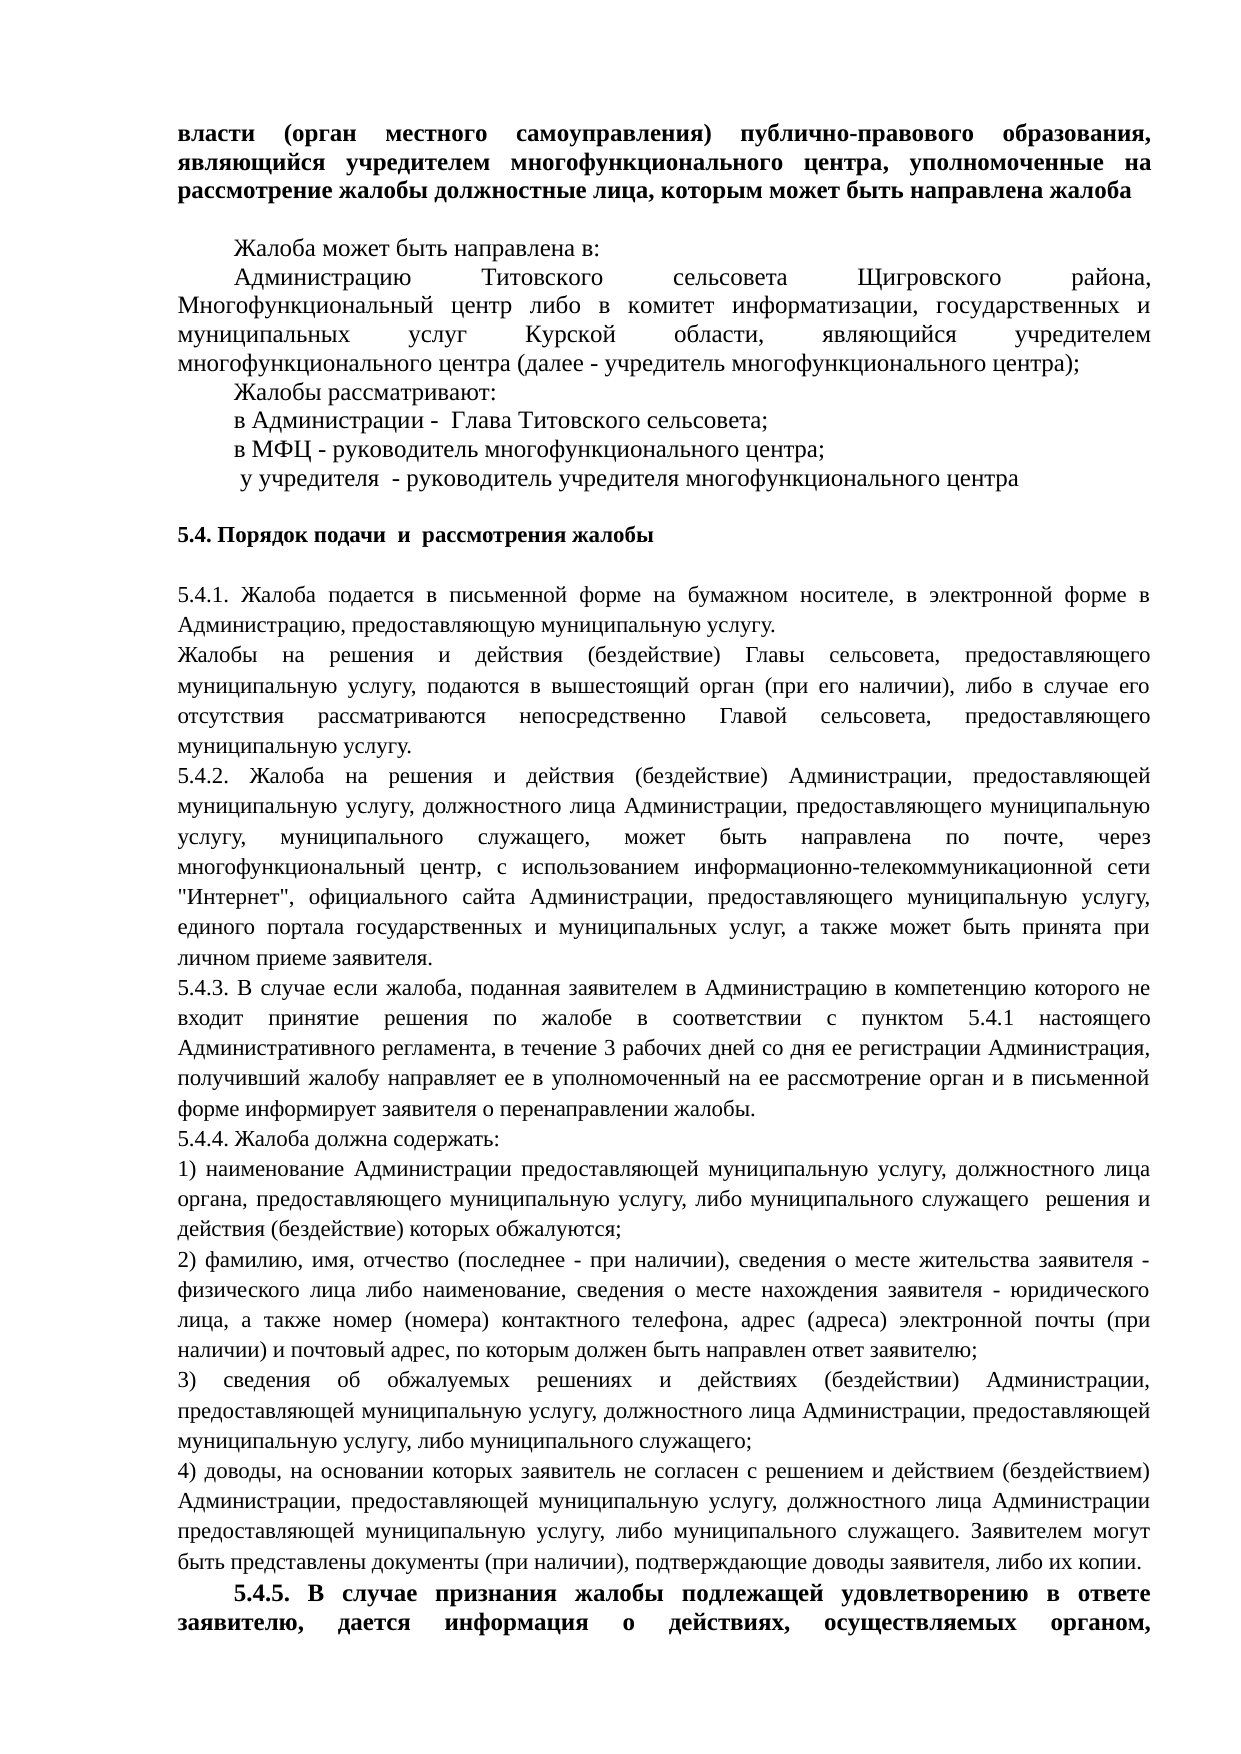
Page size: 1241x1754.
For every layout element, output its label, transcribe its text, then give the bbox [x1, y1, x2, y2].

text 4) доводы, на основании которых заявитель не согласен с решением и действием (бездействием) Администрации, предоставляющей муниципальную услугу, должностного лица Администрации предоставляющей муниципальную услугу, либо муниципального служащего. Заявителем могут быть представлены документы (при наличии), подтверждающие доводы заявителя, либо их копии. [177, 1457, 1152, 1574]
text 1) наименование Администрации предоставляющей муниципальную услугу, должностного лица органа, предоставляющего муниципальную услугу, либо муниципального служащего решения и действия (бездействие) которых обжалуются; [177, 1155, 1152, 1242]
text 5.4.2. Жалоба на решения и действия (бездействие) Администрации, предоставляющей муниципальную услугу, должностного лица Администрации, предоставляющего муниципальную услугу, муниципального служащего, может быть направлена по почте, через многофункциональный центр, с использованием информационно-телекоммуникационной сети "Интернет", официального сайта Администрации, предоставляющего муниципальную услугу, единого портала государственных и муниципальных услуг, а также может быть принята при личном приеме заявителя. [177, 762, 1152, 970]
text у учредителя - руководитель учредителя многофункционального центра [177, 463, 1152, 492]
text 3) сведения об обжалуемых решениях и действиях (бездействии) Администрации, предоставляющей муниципальную услугу, должностного лица Администрации, предоставляющей муниципальную услугу, либо муниципального служащего; [177, 1366, 1152, 1453]
text Жалоба может быть направлена в: [177, 233, 1152, 262]
text в Администрации - Глава Титовского сельсовета; [177, 406, 1152, 434]
text Жалобы на решения и действия (бездействие) Главы сельсовета, предоставляющего муниципальную услугу, подаются в вышестоящий орган (при его наличии), либо в случае его отсутствия рассматриваются непосредственно Главой сельсовета, предоставляющего муниципальную услугу. [177, 641, 1152, 758]
text Жалобы рассматривают: [177, 377, 1152, 406]
text 5.4. Порядок подачи и рассмотрения жалобы [177, 521, 1152, 547]
text 5.4.4. Жалоба должна содержать: [177, 1125, 1152, 1151]
text 5.4.3. В случае если жалоба, поданная заявителем в Администрацию в компетенцию которого не входит принятие решения по жалобе в соответствии с пунктом 5.4.1 настоящего Административного регламента, в течение 3 рабочих дней со дня ее регистрации Администрация, получивший жалобу направляет ее в уполномоченный на ее рассмотрение орган и в письменной форме информирует заявителя о перенаправлении жалобы. [177, 974, 1152, 1121]
text 2) фамилию, имя, отчество (последнее - при наличии), сведения о месте жительства заявителя - физического лица либо наименование, сведения о месте нахождения заявителя - юридического лица, а также номер (номера) контактного телефона, адрес (адреса) электронной почты (при наличии) и почтовый адрес, по которым должен быть направлен ответ заявителю; [177, 1246, 1152, 1363]
text в МФЦ - руководитель многофункционального центра; [177, 434, 1152, 463]
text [177, 118, 1152, 204]
text 5.4.1. Жалоба подается в письменной форме на бумажном носителе, в электронной форме в Администрацию, предоставляющую муниципальную услугу. [177, 581, 1152, 638]
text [177, 1578, 1152, 1635]
text Администрацию Титовского сельсовета Щигровского района, Многофункциональный центр либо в комитет информатизации, государственных и муниципальных услуг Курской области, являющийся учредителем многофункционального центра (далее - учредитель многофункционального центра); [177, 262, 1152, 377]
